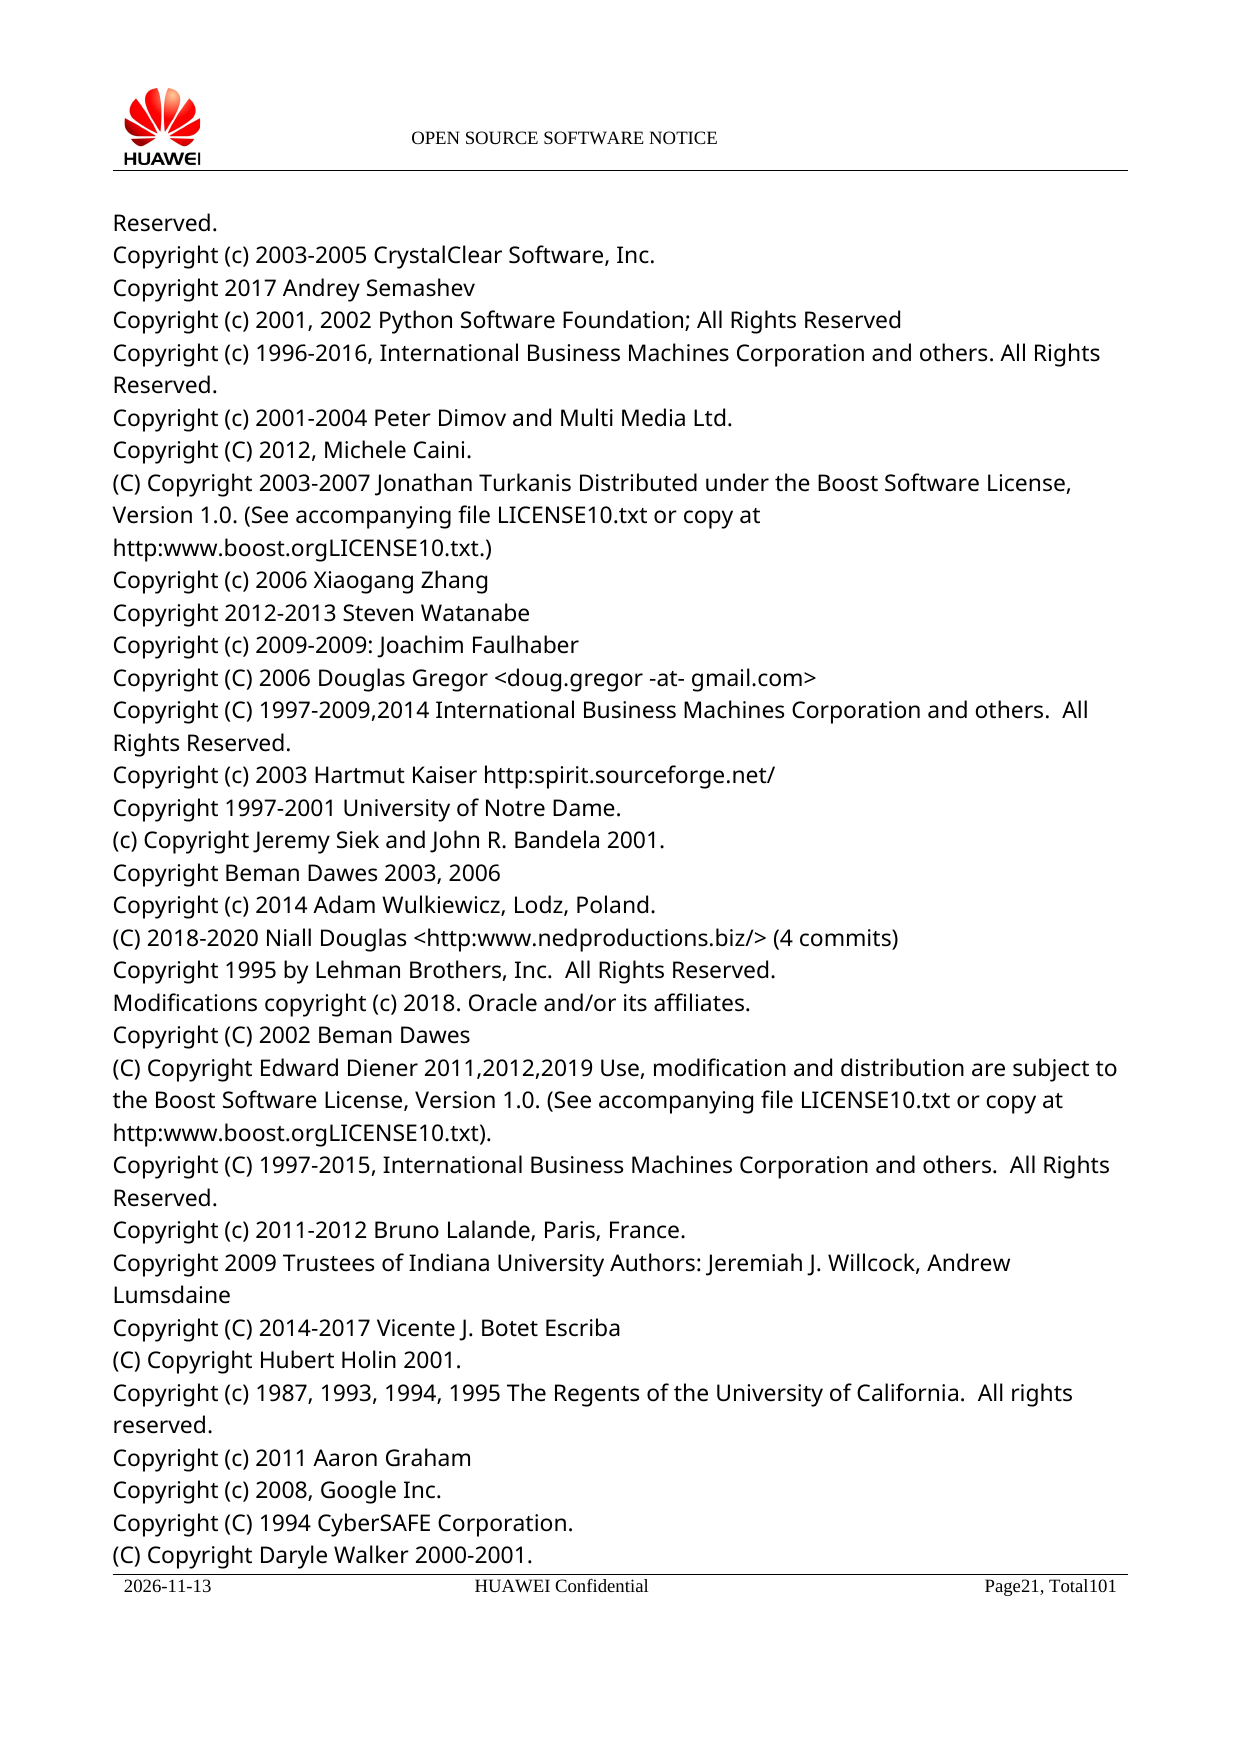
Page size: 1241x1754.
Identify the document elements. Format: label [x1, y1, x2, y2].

picture [124, 88, 201, 165]
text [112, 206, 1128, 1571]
